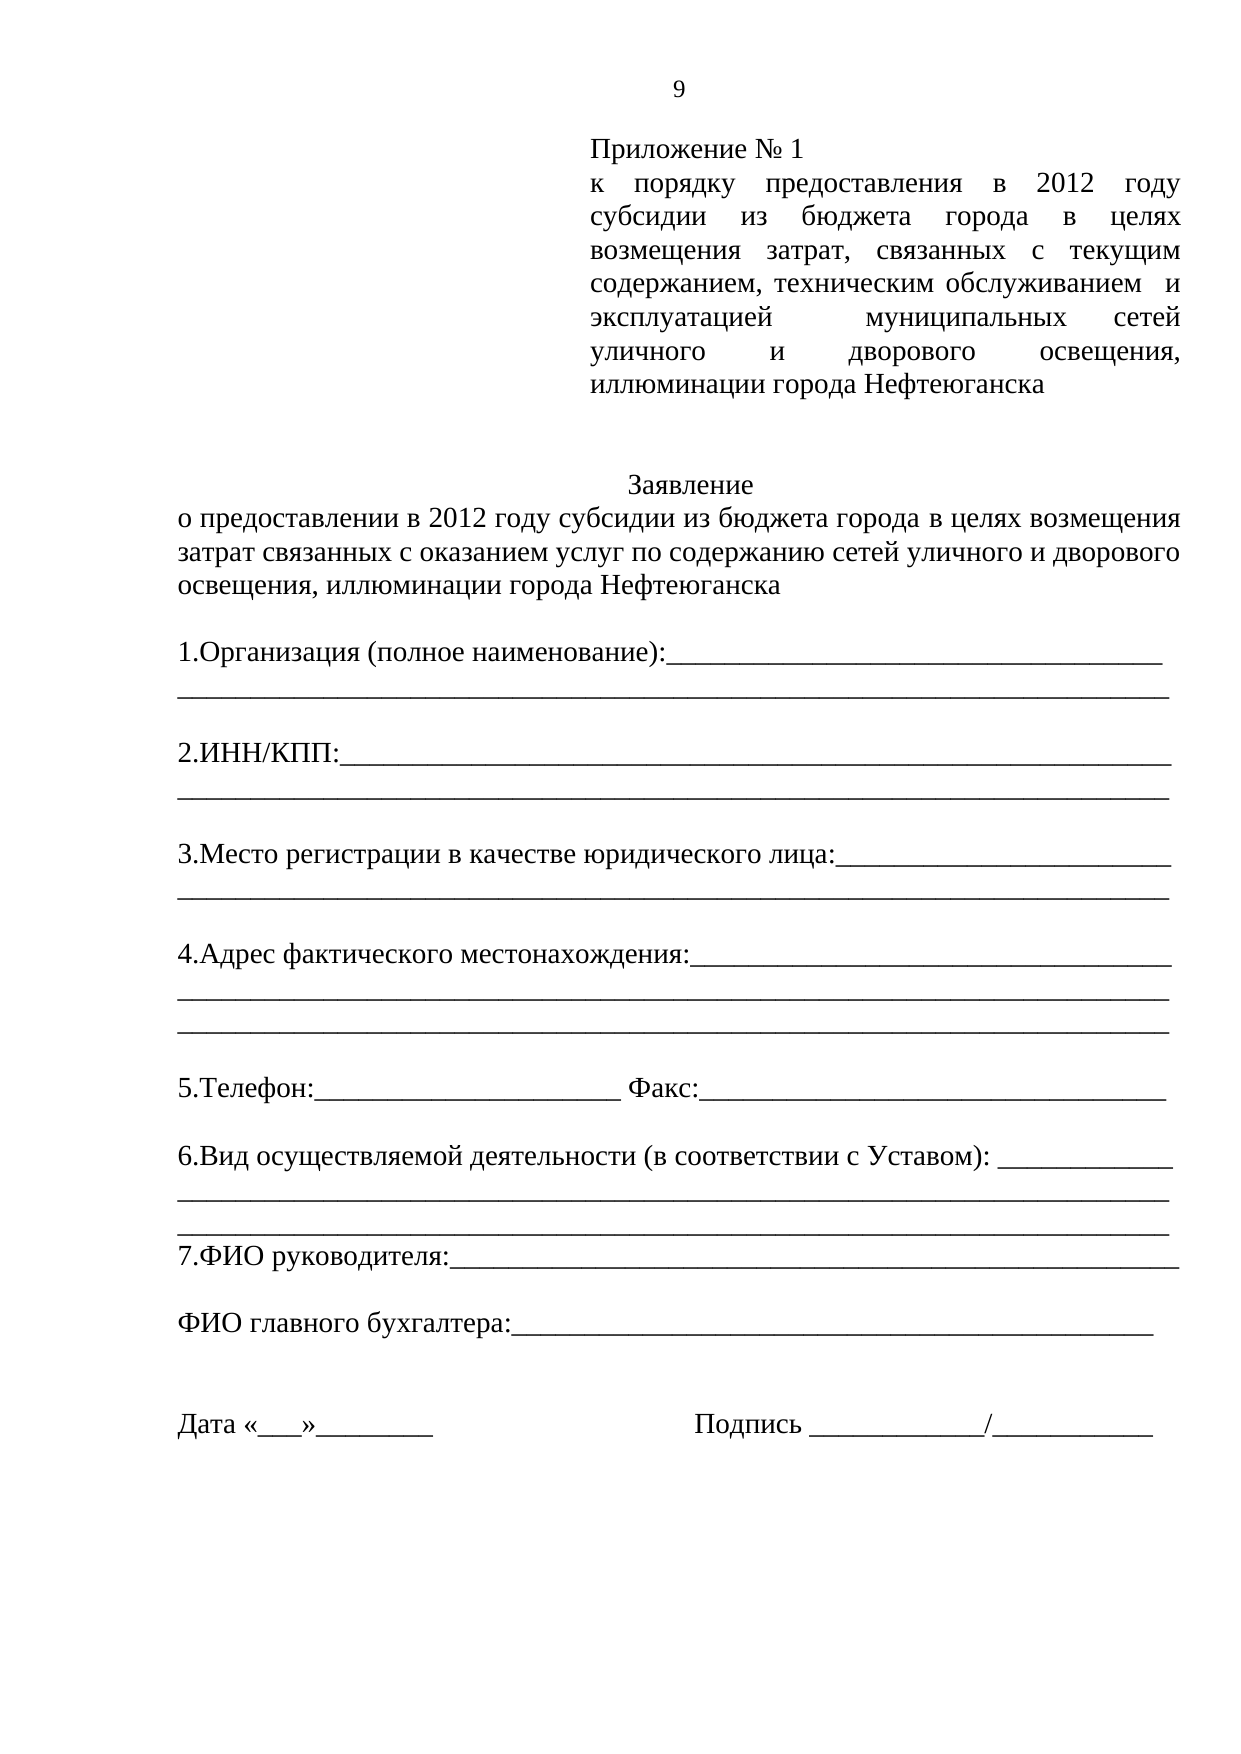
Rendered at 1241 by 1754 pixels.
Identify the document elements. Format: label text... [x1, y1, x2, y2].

title 2.ИНН/КПП:_________________________________________________________ [177, 735, 1181, 769]
text к порядку предоставления в 2012 году субсидии из бюджета города в целях возмещения затрат, связанных с текущим содержанием, техническим обслуживанием и эксплуатацией муниципальных сетей уличного и дворового освещения, иллюминации города Нефтеюганска [590, 165, 1181, 400]
text ________________________________________________________________________________________________________________________________________ [177, 1171, 1181, 1238]
text 4.Адрес фактического местонахождения:_________________________________ [177, 936, 1181, 970]
text ____________________________________________________________________ [177, 1003, 1181, 1037]
text 5.Телефон:_____________________ Факс:________________________________ [177, 1071, 1181, 1104]
text 3.Место регистрации в качестве юридического лица:_______________________ ____________________________________________________________________ [177, 836, 1181, 903]
title 1.Организация (полное наименование):__________________________________ [177, 634, 1181, 668]
text ____________________________________________________________________ [177, 970, 1181, 1003]
text ____________________________________________________________________ [177, 769, 1181, 802]
title ____________________________________________________________________ [177, 668, 1181, 702]
title Приложение № 1 [516, 131, 1181, 165]
text Дата «___»________ Подпись ____________/___________ [177, 1406, 1181, 1439]
text 6.Вид осуществляемой деятельности (в соответствии с Уставом): ____________ [177, 1138, 1181, 1171]
text ФИО главного бухгалтера:____________________________________________ [177, 1305, 1181, 1339]
text о предоставлении в 2012 году субсидии из бюджета города в целях возмещения затрат связанных с оказанием услуг по содержанию сетей уличного и дворового освещения, иллюминации города Нефтеюганска [177, 500, 1181, 601]
text 7.ФИО руководителя:__________________________________________________ [177, 1238, 1181, 1272]
title Заявление [627, 467, 1181, 500]
